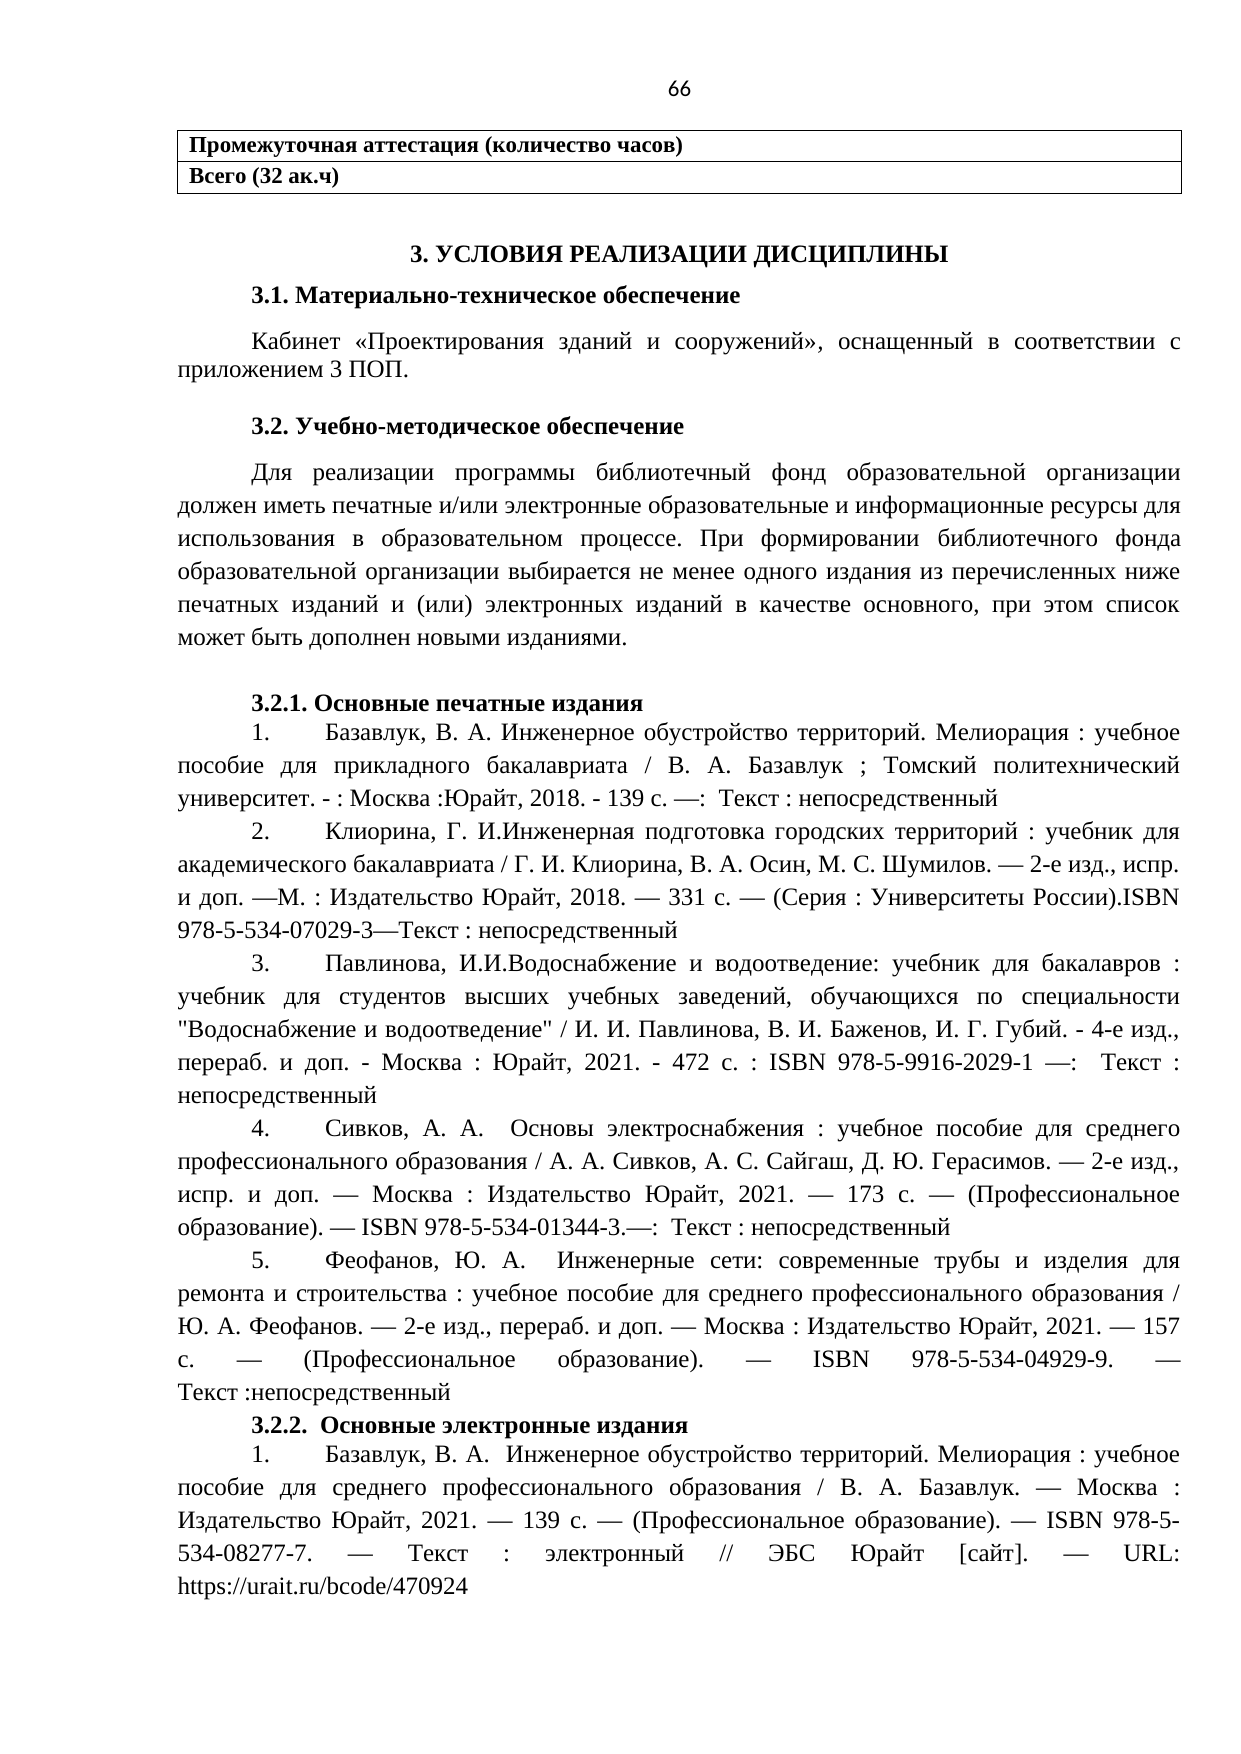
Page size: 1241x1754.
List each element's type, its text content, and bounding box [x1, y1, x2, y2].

list Базавлук, В. А. Инженерное обустройство территорий. Мелиорация : учебное пособие для среднего профессионального образования / В. А. Базавлук. — Москва : Издательство Юрайт, 2021. — 139 с. — (Профессиональное образование). — ISBN 978-5-534-08277-7. — Текст : электронный // ЭБС Юрайт [сайт]. — URL: https://urait.ru/bcode/470924 [177, 1439, 1181, 1600]
text 3. Условия реализации ДИСЦИПЛИНЫ [177, 239, 1181, 268]
text 3.2.2. Основные электронные издания [177, 1410, 1181, 1439]
list Для реализации программы библиотечный фонд образовательной организации должен иметь печатные и/или электронные образовательные и информационные ресурсы для использования в образовательном процессе. При формировании библиотечного фонда образовательной организации выбирается не менее одного издания из перечисленных ниже печатных изданий и (или) электронных изданий в качестве основного, при этом список может быть дополнен новыми изданиями. [177, 457, 1181, 651]
text 3.2. Учебно-методическое обеспечение [177, 411, 1181, 440]
text 3.1. Материально-техническое обеспечение [177, 280, 1181, 309]
table_cell Промежуточная аттестация (количество часов) [178, 131, 1181, 161]
list Клиорина, Г. И.Инженерная подготовка городских территорий : учебник для академического бакалавриата / Г. И. Клиорина, В. А. Осин, М. С. Шумилов. — 2-е изд., испр. и доп. —М. : Издательство Юрайт, 2018. — 331 с. — (Серия : Университеты России).ISBN 978-5-534-07029-3—Текст : непосредственный [177, 816, 1181, 943]
text 3.2.1. Основные печатные издания [177, 688, 1181, 717]
text Кабинет «Проектирования зданий и сооружений», оснащенный в соответствии с приложением 3 ПОП. [177, 326, 1181, 383]
table_cell Всего (32 ак.ч) [178, 162, 1181, 192]
list Сивков, А. А. Основы электроснабжения : учебное пособие для среднего профессионального образования / А. А. Сивков, А. С. Сайгаш, Д. Ю. Герасимов. — 2-е изд., испр. и доп. — Москва : Издательство Юрайт, 2021. — 173 с. — (Профессиональное образование). — ISBN 978-5-534-01344-3.—: Текст : непосредственный [177, 1113, 1181, 1241]
list Феофанов, Ю. А. Инженерные сети: современные трубы и изделия для ремонта и строительства : учебное пособие для среднего профессионального образования / Ю. А. Феофанов. — 2-е изд., перераб. и доп. — Москва : Издательство Юрайт, 2021. — 157 с. — (Профессиональное образование). — ISBN 978-5-534-04929-9. — Текст :непосредственный [177, 1245, 1181, 1406]
list Базавлук, В. А. Инженерное обустройство территорий. Мелиорация : учебное пособие для прикладного бакалавриата / В. А. Базавлук ; Томский политехнический университет. - : Москва :Юрайт, 2018. - 139 с. —: Текст : непосредственный [177, 717, 1181, 811]
list Павлинова, И.И.Водоснабжение и водоотведение: учебник для бакалавров : учебник для студентов высших учебных заведений, обучающихся по специальности "Водоснабжение и водоотведение" / И. И. Павлинова, В. И. Баженов, И. Г. Губий. - 4-е изд., перераб. и доп. - Москва : Юрайт, 2021. - 472 с. : ISBN 978-5-9916-2029-1 —: Текст : непосредственный [177, 948, 1181, 1109]
